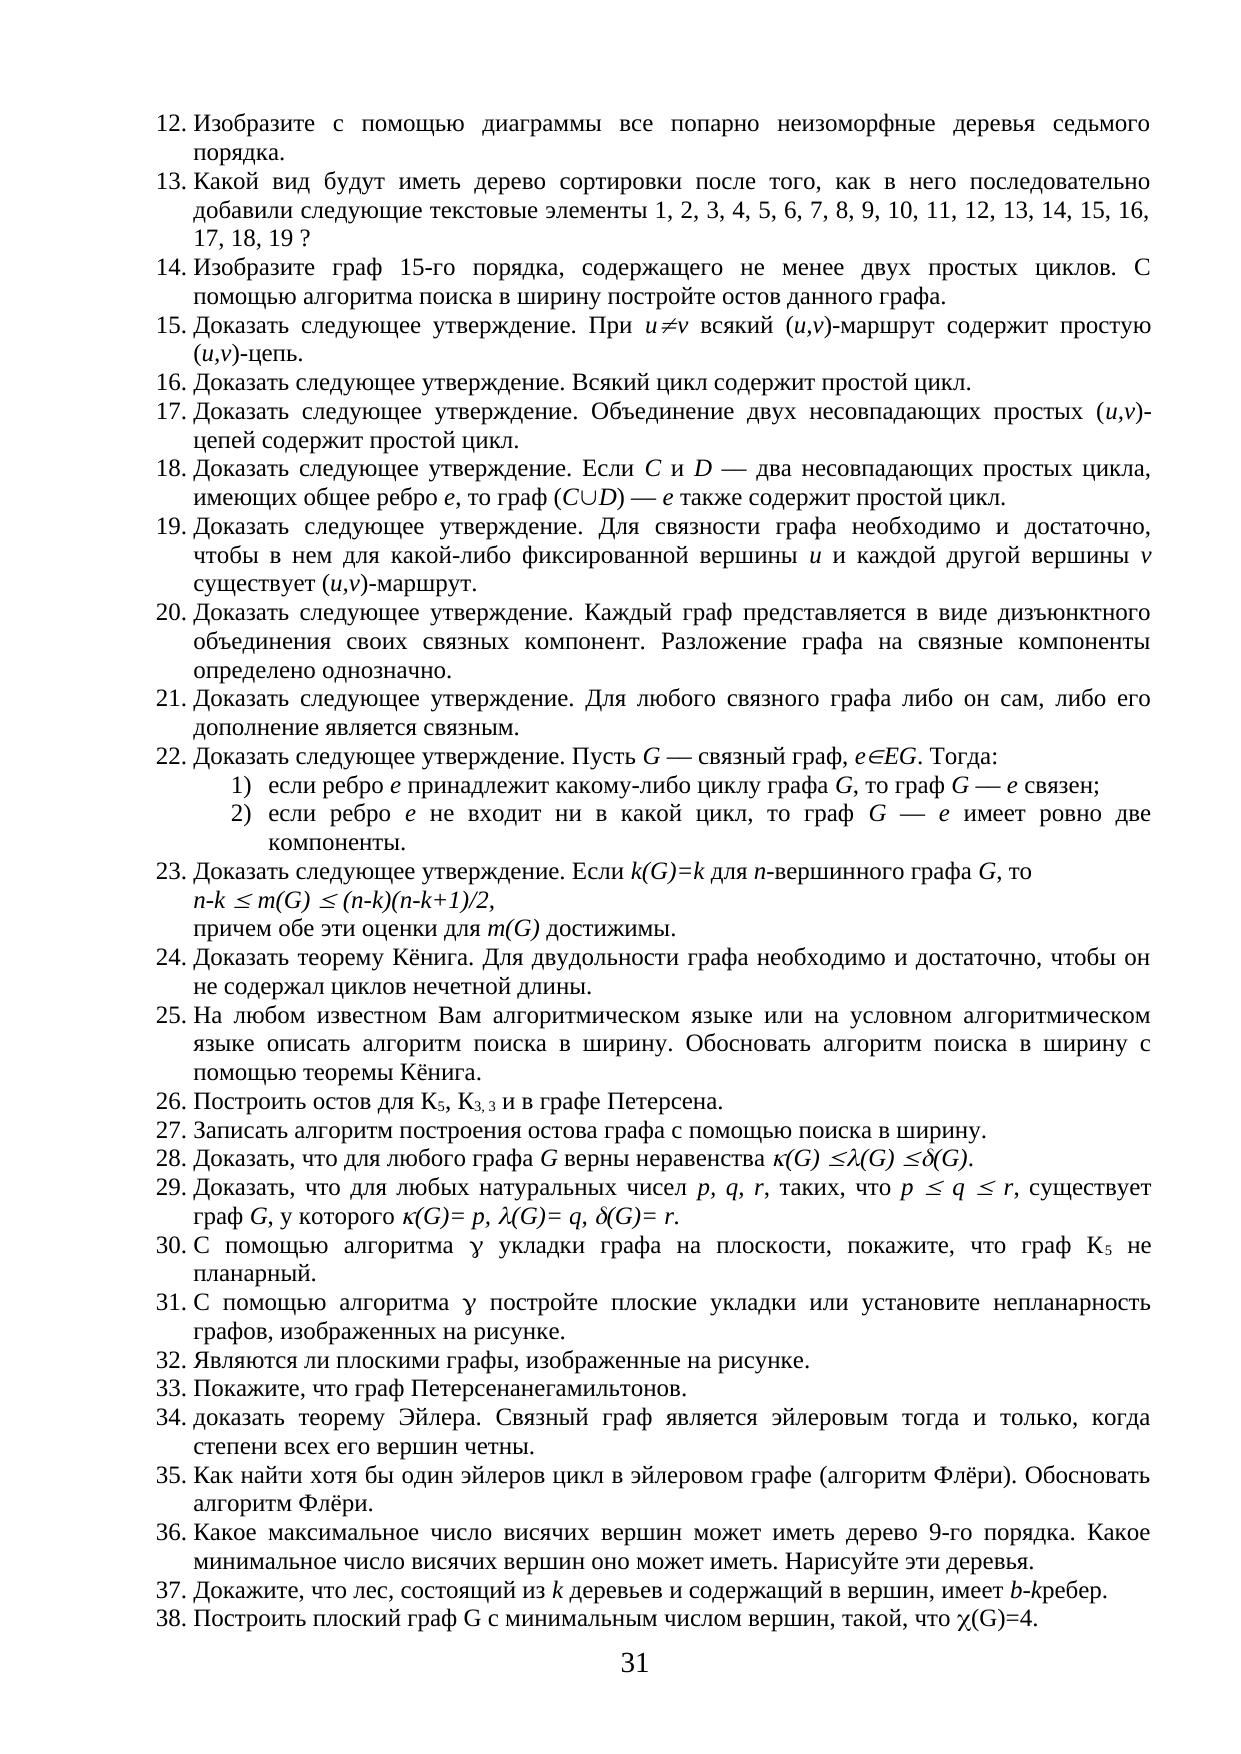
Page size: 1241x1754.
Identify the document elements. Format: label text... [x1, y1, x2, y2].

list Какое максимальное число висячих вершин может иметь дерево 9-го порядка. Какое минимальное число висячих вершин оно может иметь. Нарисуйте эти деревья. [156, 1517, 1152, 1575]
list Построить плоский граф G с минимальным числом вершин, такой, что (G)=4. [156, 1603, 1152, 1632]
list Доказать следующее утверждение. Для любого связного графа либо он сам, либо его дополнение является связным. [156, 683, 1152, 741]
list Доказать следующее утверждение. Пусть G –– связный граф, eEG. Тогда: [156, 741, 1152, 770]
list Как найти хотя бы один эйлеров цикл в эйлеровом графе (алгоритм Флёри). Обосновать алгоритм Флёри. [156, 1460, 1152, 1517]
list Доказать следующее утверждение. Для связности графа необходимо и достаточно, чтобы в нем для какой-либо фиксированной вершины u и каждой другой вершины v существует (u,v)-маршрут. [156, 511, 1152, 597]
list С помощью алгоритма укладки графа на плоскости, покажите, что граф К5 не планарный. [156, 1230, 1152, 1287]
list На любом известном Вам алгоритмическом языке или на условном алгоритмическом языке описать алгоритм поиска в ширину. Обосновать алгоритм поиска в ширину с помощью теоремы Кёнига. [156, 1000, 1152, 1086]
list если ребро e не входит ни в какой цикл, то граф G –– е имеет ровно две компоненты. [231, 798, 1152, 856]
list Доказать следующее утверждение. Каждый граф представляется в виде дизъюнктного объединения своих связных компонент. Разложение графа на связные компоненты определено однозначно. [156, 597, 1152, 683]
list Построить остов для К5, К3, 3 и в графе Петерсена. [156, 1086, 1152, 1115]
list Доказать следующее утверждение. Объединение двух несовпадающих простых (u,v)-цепей содержит простой цикл. [156, 396, 1152, 453]
list Доказать, что для любых натуральных чисел p, q, r, таких, что p q r, существует граф G, у которого (G)= p, (G)= q, (G)= r. [156, 1172, 1152, 1230]
text причем обе эти оценки для m(G) достижимы. [193, 913, 1152, 942]
list Доказать следующее утверждение. При uv всякий (u,v)-маршрут содержит простую (u,v)-цепь. [156, 310, 1152, 367]
list Докажите, что лес, состоящий из k деревьев и содержащий в вершин, имеет b-kребер. [156, 1575, 1152, 1603]
list доказать теорему Эйлера. Связный граф является эйлеровым тогда и только, когда степени всех его вершин четны. [156, 1402, 1152, 1460]
list Покажите, что граф Петерсенанегамильтонов. [156, 1373, 1152, 1402]
list если ребро e принадлежит какому-либо циклу графа G, то граф G –– е связен; [231, 770, 1152, 798]
list Изобразите граф 15-го порядка, содержащего не менее двух простых циклов. С помощью алгоритма поиска в ширину постройте остов данного графа. [156, 252, 1152, 310]
list С помощью алгоритма постройте плоские укладки или установите непланарность графов, изображенных на рисунке. [156, 1287, 1152, 1345]
list Доказать следующее утверждение. Всякий цикл содержит простой цикл. [156, 367, 1152, 396]
list Доказать следующее утверждение. Если k(G)=k для n-вершинного графа G, то [156, 856, 1152, 885]
list Доказать следующее утверждение. Если C и D –– два несовпадающих простых цикла, имеющих общее ребро e, то граф (CD) –– e также содержит простой цикл. [156, 453, 1152, 511]
list Являются ли плоскими графы, изображенные на рисунке. [156, 1345, 1152, 1373]
list Доказать, что для любого графа G верны неравенства (G) (G) (G). [156, 1143, 1152, 1172]
list Изобразите с помощью диаграммы все попарно неизоморфные деревья седьмого порядка. [156, 108, 1152, 166]
list Записать алгоритм построения остова графа с помощью поиска в ширину. [156, 1115, 1152, 1143]
text n-k m(G) (n-k)(n-k+1)/2, [193, 885, 1152, 913]
list Какой вид будут иметь дерево сортировки после того, как в него последовательно добавили следующие текстовые элементы 1, 2, 3, 4, 5, 6, 7, 8, 9, 10, 11, 12, 13, 14, 15, 16, 17, 18, 19 ? [156, 166, 1152, 252]
list Доказать теорему Кёнига. Для двудольности графа необходимо и достаточно, чтобы он не содержал циклов нечетной длины. [156, 942, 1152, 1000]
